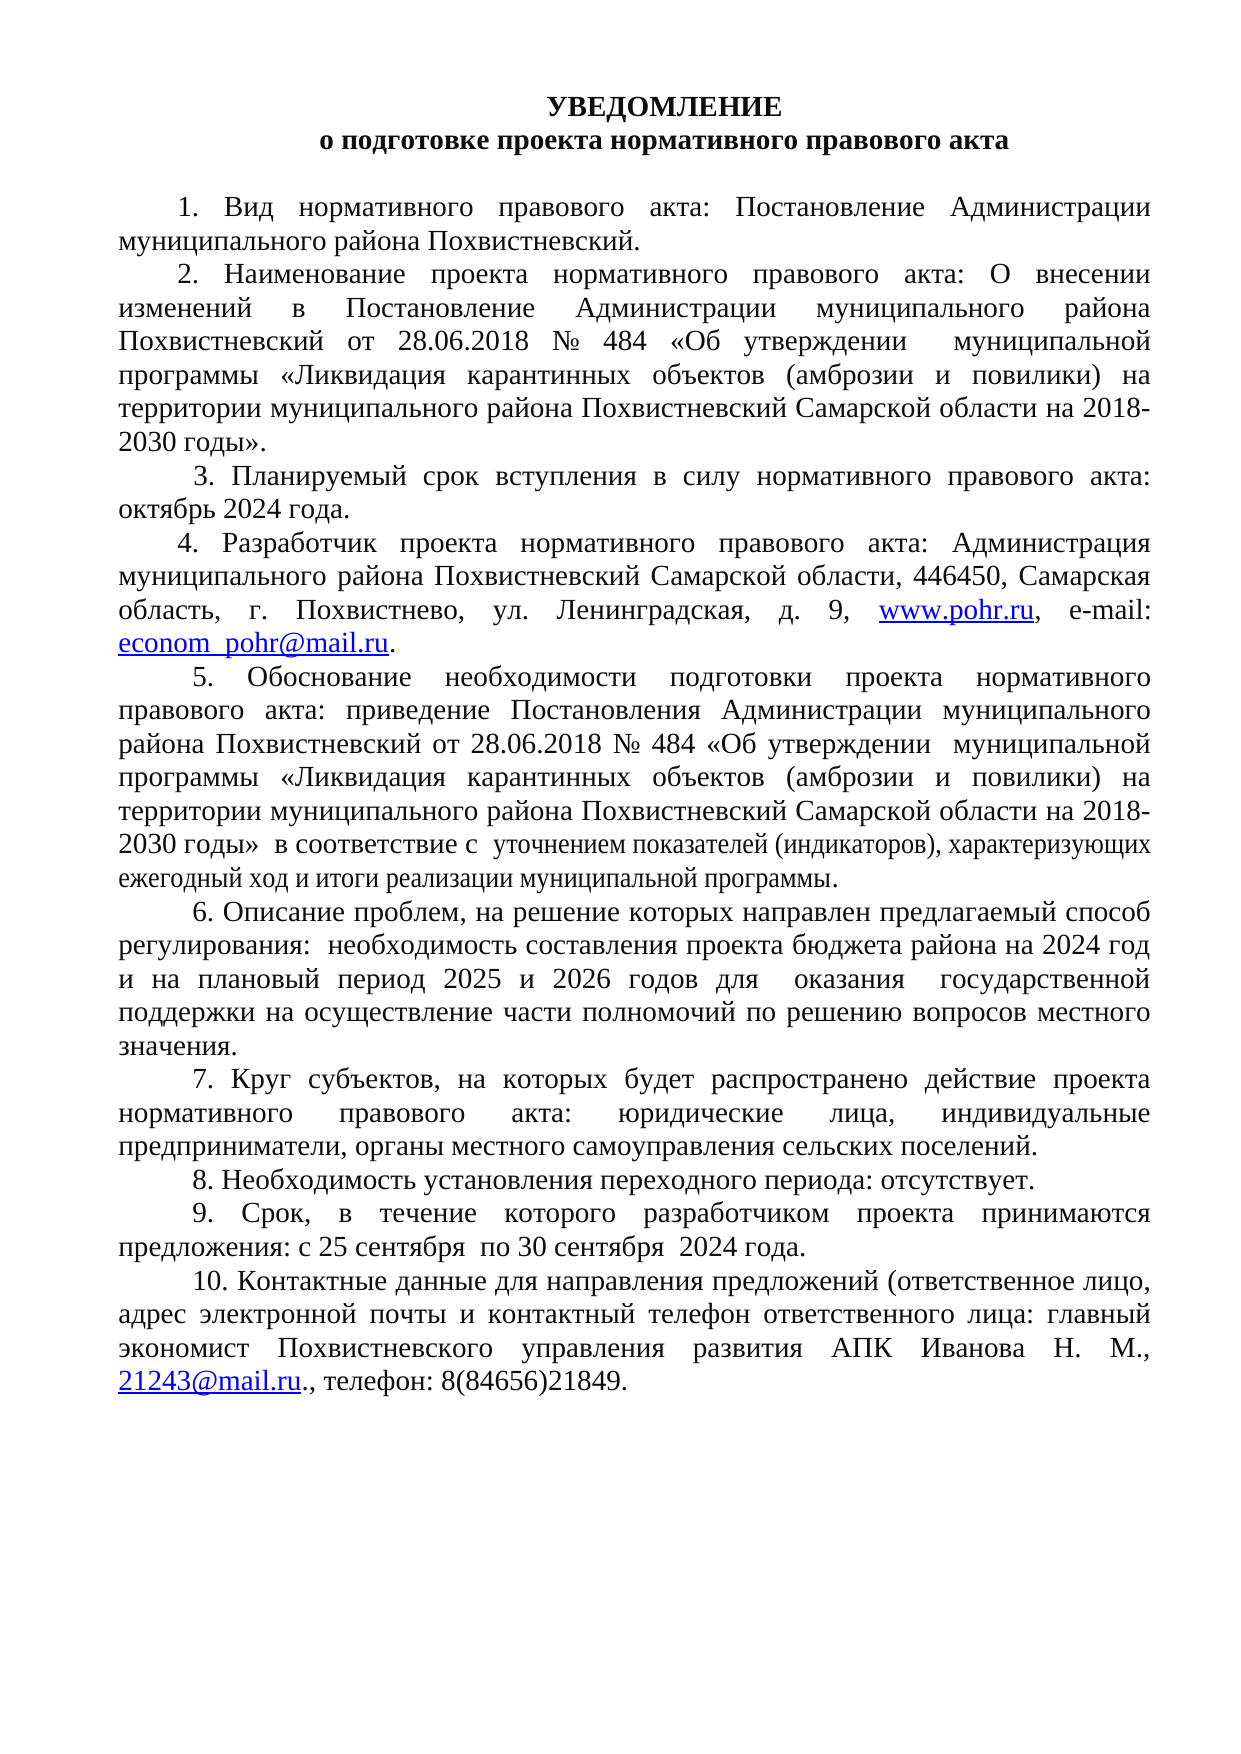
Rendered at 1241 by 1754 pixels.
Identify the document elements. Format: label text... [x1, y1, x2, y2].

text 10. Контактные данные для направления предложений (ответственное лицо, адрес электронной почты и контактный телефон ответственного лица: главный экономист Похвистневского управления развития АПК Иванова Н. М., 21243@mail.ru., телефон: 8(84656)21849. [118, 1263, 1152, 1397]
text 7. Круг субъектов, на которых будет распространено действие проекта нормативного правового акта: юридические лица, индивидуальные предприниматели, органы местного самоуправления сельских поселений. [118, 1061, 1152, 1162]
text 6. Описание проблем, на решение которых направлен предлагаемый способ регулирования: необходимость составления проекта бюджета района на 2024 год и на плановый период 2025 и 2026 годов для оказания государственной поддержки на осуществление части полномочий по решению вопросов местного значения. [118, 894, 1152, 1061]
text УВЕДОМЛЕНИЕ [118, 89, 1152, 122]
text 3. Планируемый срок вступления в силу нормативного правового акта: октябрь 2024 года. [118, 458, 1152, 525]
text 9. Срок, в течение которого разработчиком проекта принимаются предложения: с 25 сентября по 30 сентября 2024 года. [118, 1196, 1152, 1263]
text о подготовке проекта нормативного правового акта [118, 122, 1152, 156]
text 8. Необходимость установления переходного периода: отсутствует. [118, 1162, 1152, 1196]
text 5. Обоснование необходимости подготовки проекта нормативного правового акта: приведение Постановления Администрации муниципального района Похвистневский от 28.06.2018 № 484 «Об утверждении муниципальной программы «Ликвидация карантинных объектов (амброзии и повилики) на территории муниципального района Похвистневский Самарской области на 2018-2030 годы» в соответствие с уточнением показателей (индикаторов), характеризующих ежегодный ход и итоги реализации муниципальной программы. [118, 659, 1152, 894]
text 4. Разработчик проекта нормативного правового акта: Администрация муниципального района Похвистневский Самарской области, 446450, Самарская область, г. Похвистнево, ул. Ленинградская, д. 9, www.pohr.ru, e-mail: econom_pohr@mail.ru. [118, 525, 1152, 659]
text 2. Наименование проекта нормативного правового акта: О внесении изменений в Постановление Администрации муниципального района Похвистневский от 28.06.2018 № 484 «Об утверждении муниципальной программы «Ликвидация карантинных объектов (амброзии и повилики) на территории муниципального района Похвистневский Самарской области на 2018-2030 годы». [118, 256, 1152, 458]
text 1. Вид нормативного правового акта: Постановление Администрации муниципального района Похвистневский. [118, 189, 1152, 256]
